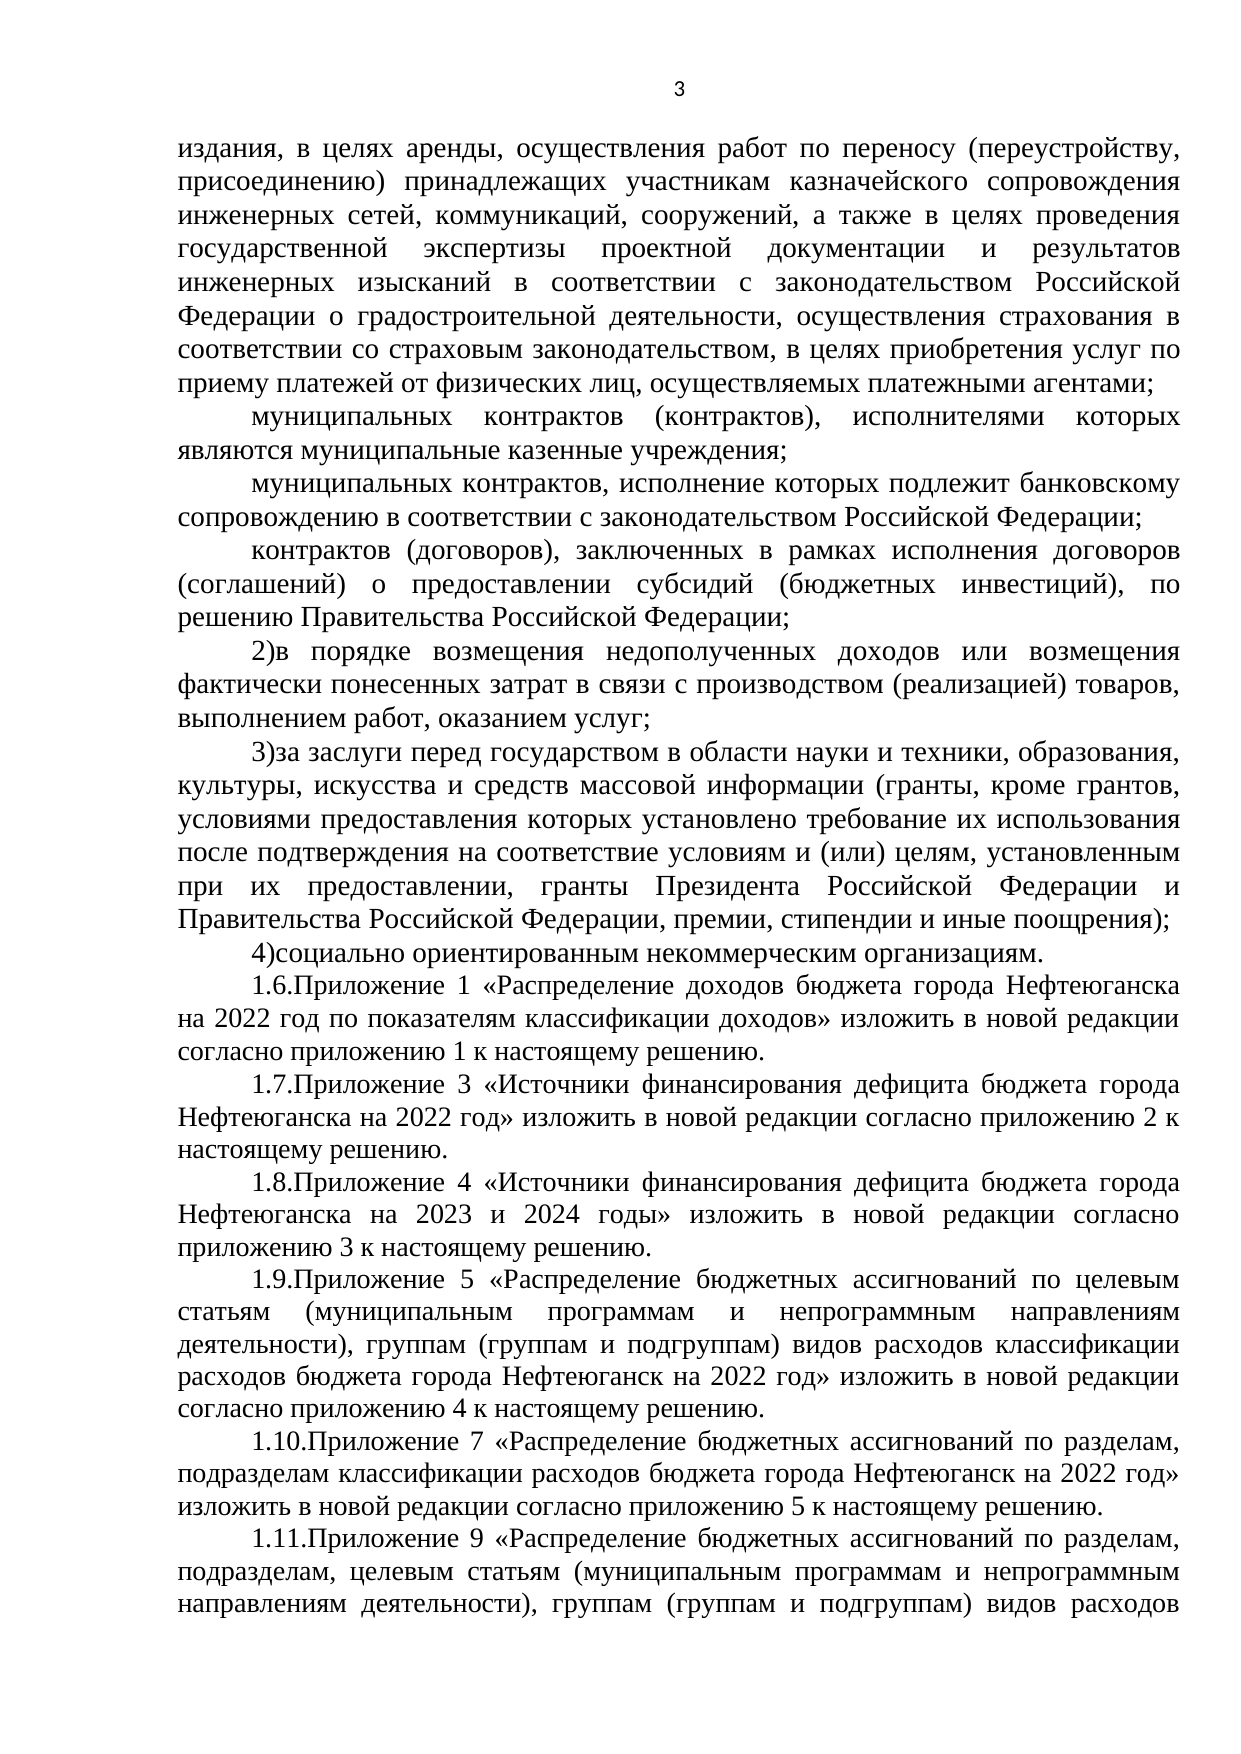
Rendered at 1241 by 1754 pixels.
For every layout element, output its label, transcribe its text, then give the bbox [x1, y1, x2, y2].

text 1.10.Приложение 7 «Распределение бюджетных ассигнований по разделам, подразделам классификации расходов бюджета города Нефтеюганск на 2022 год» изложить в новой редакции согласно приложению 5 к настоящему решению. [177, 1424, 1181, 1521]
text 1.7.Приложение 3 «Источники финансирования дефицита бюджета города Нефтеюганска на 2022 год» изложить в новой редакции согласно приложению 2 к настоящему решению. [177, 1068, 1181, 1165]
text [177, 130, 1181, 398]
text 4)социально ориентированным некоммерческим организациям. [177, 935, 1181, 968]
text 1.6.Приложение 1 «Распределение доходов бюджета города Нефтеюганска на 2022 год по показателям классификации доходов» изложить в новой редакции согласно приложению 1 к настоящему решению. [177, 968, 1181, 1068]
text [177, 1521, 1181, 1618]
text 3)за заслуги перед государством в области науки и техники, образования, культуры, искусства и средств массовой информации (гранты, кроме грантов, условиями предоставления которых установлено требование их использования после подтверждения на соответствие условиям и (или) целям, установленным при их предоставлении, гранты Президента Российской Федерации и Правительства Российской Федерации, премии, стипендии и иные поощрения); [177, 734, 1181, 935]
text 1.8.Приложение 4 «Источники финансирования дефицита бюджета города Нефтеюганска на 2023 и 2024 годы» изложить в новой редакции согласно приложению 3 к настоящему решению. [177, 1165, 1181, 1262]
text 1.9.Приложение 5 «Распределение бюджетных ассигнований по целевым статьям (муниципальным программам и непрограммным направлениям деятельности), группам (группам и подгруппам) видов расходов классификации расходов бюджета города Нефтеюганск на 2022 год» изложить в новой редакции согласно приложению 4 к настоящему решению. [177, 1262, 1181, 1424]
text контрактов (договоров), заключенных в рамках исполнения договоров (соглашений) о предоставлении субсидий (бюджетных инвестиций), по решению Правительства Российской Федерации; [177, 532, 1181, 633]
text муниципальных контрактов (контрактов), исполнителями которых являются муниципальные казенные учреждения; [177, 398, 1181, 465]
text 2)в порядке возмещения недополученных доходов или возмещения фактически понесенных затрат в связи с производством (реализацией) товаров, выполнением работ, оказанием услуг; [177, 633, 1181, 734]
text муниципальных контрактов, исполнение которых подлежит банковскому сопровождению в соответствии с законодательством Российской Федерации; [177, 465, 1181, 532]
